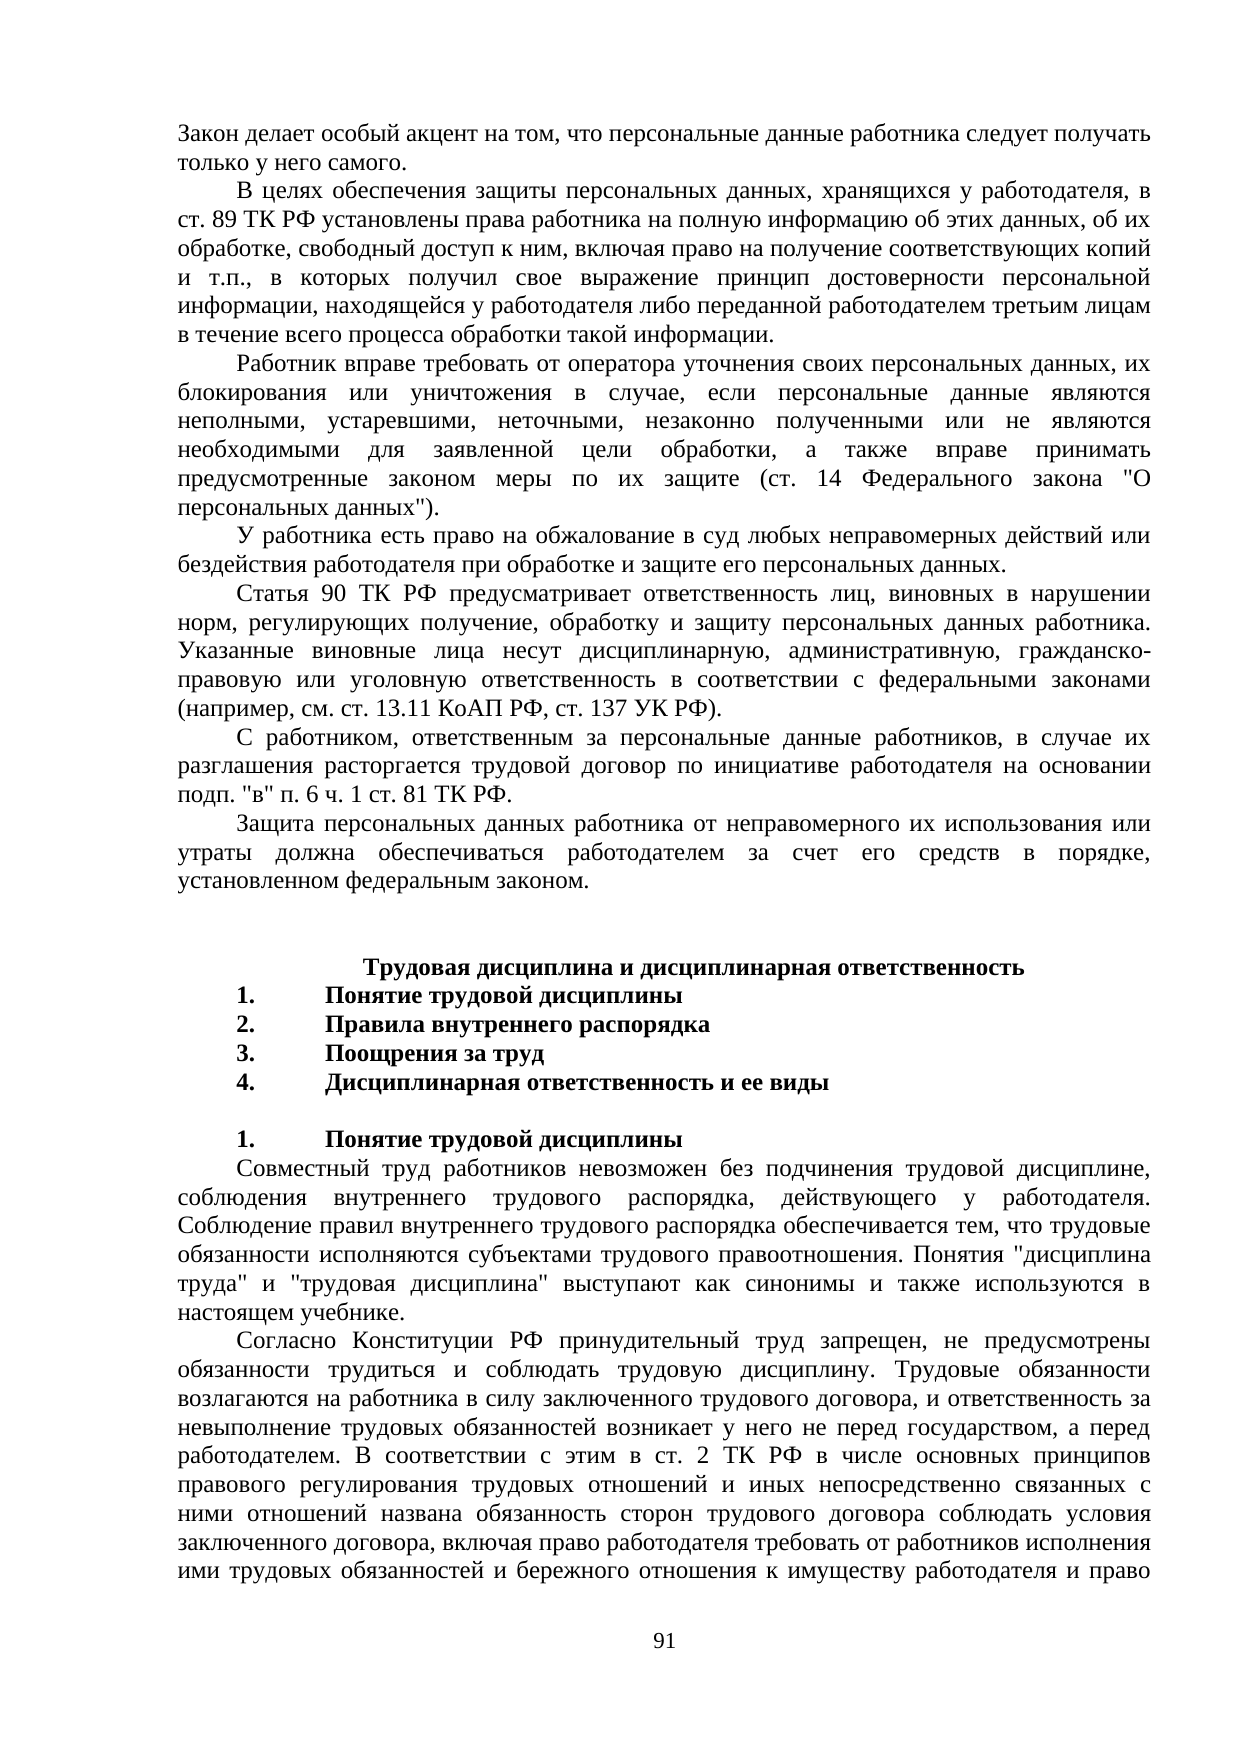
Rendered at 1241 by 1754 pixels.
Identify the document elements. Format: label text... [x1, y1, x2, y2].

text Защита персональных данных работника от неправомерного их использования или утраты должна обеспечиваться работодателем за счет его средств в порядке, установленном федеральным законом. [177, 808, 1152, 894]
text В целях обеспечения защиты персональных данных, хранящихся у работодателя, в ст. 89 ТК РФ установлены права работника на полную информацию об этих данных, об их обработке, свободный доступ к ним, включая право на получение соответствующих копий и т.п., в которых получил свое выражение принцип достоверности персональной информации, находящейся у работодателя либо переданной работодателем третьим лицам в течение всего процесса обработки такой информации. [177, 176, 1152, 348]
list Правила внутреннего распорядка [177, 1009, 1152, 1038]
text Совместный труд работников невозможен без подчинения трудовой дисциплине, соблюдения внутреннего трудового распорядка, действующего у работодателя. Соблюдение правил внутреннего трудового распорядка обеспечивается тем, что трудовые обязанности исполняются субъектами трудового правоотношения. Понятия "дисциплина труда" и "трудовая дисциплина" выступают как синонимы и также используются в настоящем учебнике. [177, 1153, 1152, 1326]
list Поощрения за труд [177, 1038, 1152, 1067]
text У работника есть право на обжалование в суд любых неправомерных действий или бездействия работодателя при обработке и защите его персональных данных. [177, 521, 1152, 578]
list Дисциплинарная ответственность и ее виды [177, 1067, 1152, 1096]
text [177, 118, 1152, 176]
text Трудовая дисциплина и дисциплинарная ответственность [177, 952, 1152, 981]
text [177, 1326, 1152, 1584]
list Понятие трудовой дисциплины [177, 981, 1152, 1009]
text С работником, ответственным за персональные данные работников, в случае их разглашения расторгается трудовой договор по инициативе работодателя на основании подп. "в" п. 6 ч. 1 ст. 81 ТК РФ. [177, 722, 1152, 808]
list Понятие трудовой дисциплины [177, 1124, 1152, 1153]
text Статья 90 ТК РФ предусматривает ответственность лиц, виновных в нарушении норм, регулирующих получение, обработку и защиту персональных данных работника. Указанные виновные лица несут дисциплинарную, административную, гражданско-правовую или уголовную ответственность в соответствии с федеральными законами (например, см. ст. 13.11 КоАП РФ, ст. 137 УК РФ). [177, 578, 1152, 722]
text Работник вправе требовать от оператора уточнения своих персональных данных, их блокирования или уничтожения в случае, если персональные данные являются неполными, устаревшими, неточными, незаконно полученными или не являются необходимыми для заявленной цели обработки, а также вправе принимать предусмотренные законом меры по их защите (ст. 14 Федерального закона "О персональных данных"). [177, 348, 1152, 521]
